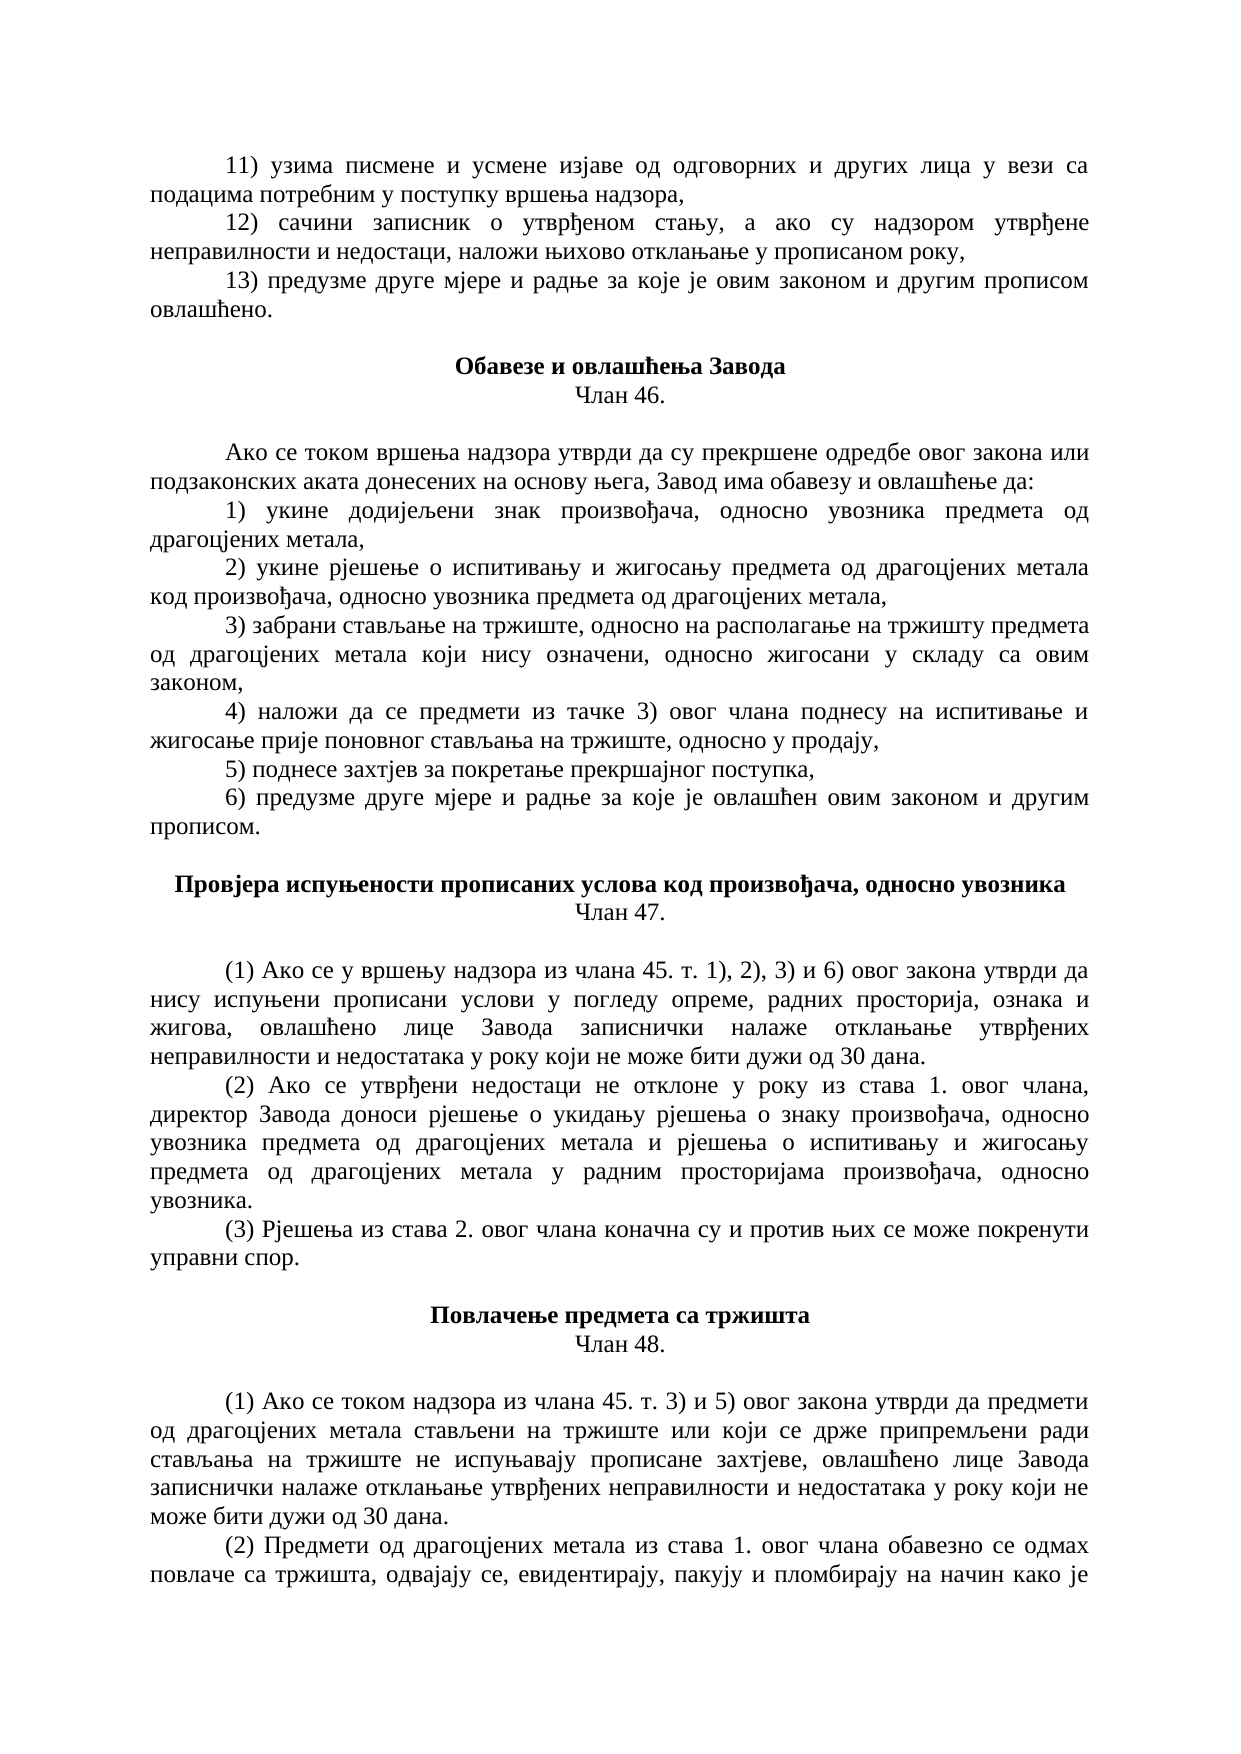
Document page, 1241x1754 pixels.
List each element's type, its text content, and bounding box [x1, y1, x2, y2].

text (3) Рјешења из става 2. овог члана коначна су и против њих се може покренути управни спор. [150, 1214, 1090, 1271]
text (2) Ако се утврђени недостаци не отклоне у року из става 1. овог члана, директор Завода доноси рјешење о укидању рјешења о знаку произвођача, односно увозника предмета од драгоцјених метала и рјешења о испитивању и жигосању предмета од драгоцјених метала у радним просторијама произвођача, односно увозника. [150, 1070, 1090, 1214]
text Ако се током вршења надзора утврди да су прекршене одредбе овог закона или подзаконских аката донесених на основу њега, Завод има обавезу и овлашћење да: [150, 437, 1090, 495]
text Обавезе и овлашћења Завода [150, 351, 1090, 380]
text 4) наложи да се предмети из тачке 3) овог члана поднесу на испитивање и жигосање прије поновног стављања на тржиште, односно у продају, [150, 696, 1090, 754]
text (1) Ако се у вршењу надзора из члана 45. т. 1), 2), 3) и 6) овог закона утврди да нису испуњени прописани услови у погледу опреме, радних просторија, ознака и жигова, овлашћено лице Завода записнички налаже отклањање утврђених неправилности и недостатака у року који не може бити дужи од 30 дана. [150, 955, 1090, 1070]
text Члан 47. [150, 897, 1090, 926]
text 3) забрани стављање на тржиште, односно на располагање на тржишту предмета од драгоцјених метала који нису означени, односно жигосани у складу са овим законом, [150, 610, 1090, 696]
text Члан 48. [150, 1329, 1090, 1357]
text 2) укине рјешење о испитивању и жигосању предмета од драгоцјених метала код произвођача, односно увозника предмета од драгоцјених метала, [150, 552, 1090, 610]
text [150, 1530, 1090, 1587]
text 1) укине додијељени знак произвођача, односно увозника предмета од драгоцјених метала, [150, 495, 1090, 552]
text 6) предузме друге мјере и радње за које је овлашћен овим законом и другим прописом. [150, 782, 1090, 840]
text 12) сачини записник о утврђеном стању, а ако су надзором утврђене неправилности и недостаци, наложи њихово отклањање у прописаном року, [150, 207, 1090, 265]
text Провјера испуњености прописаних услова код произвођача, односно увозника [150, 869, 1090, 897]
text Члан 46. [150, 380, 1090, 409]
text 13) предузме друге мјере и радње за које је овим законом и другим прописом овлашћено. [150, 265, 1090, 322]
text 5) поднесе захтјев за покретање прекршајног поступка, [150, 754, 1090, 782]
text (1) Ако се током надзора из члана 45. т. 3) и 5) овог закона утврди да предмети од драгоцјених метала стављени на тржиште или који се држе припремљени ради стављања на тржиште не испуњавају прописане захтјеве, овлашћено лице Завода записнички налаже отклањање утврђених неправилности и недостатака у року који не може бити дужи од 30 дана. [150, 1386, 1090, 1530]
text 11) узима писмене и усмене изјаве од одговорних и других лица у вези са подацима потребним у поступку вршења надзора, [150, 150, 1090, 207]
text Повлачење предмета са тржишта [150, 1300, 1090, 1329]
